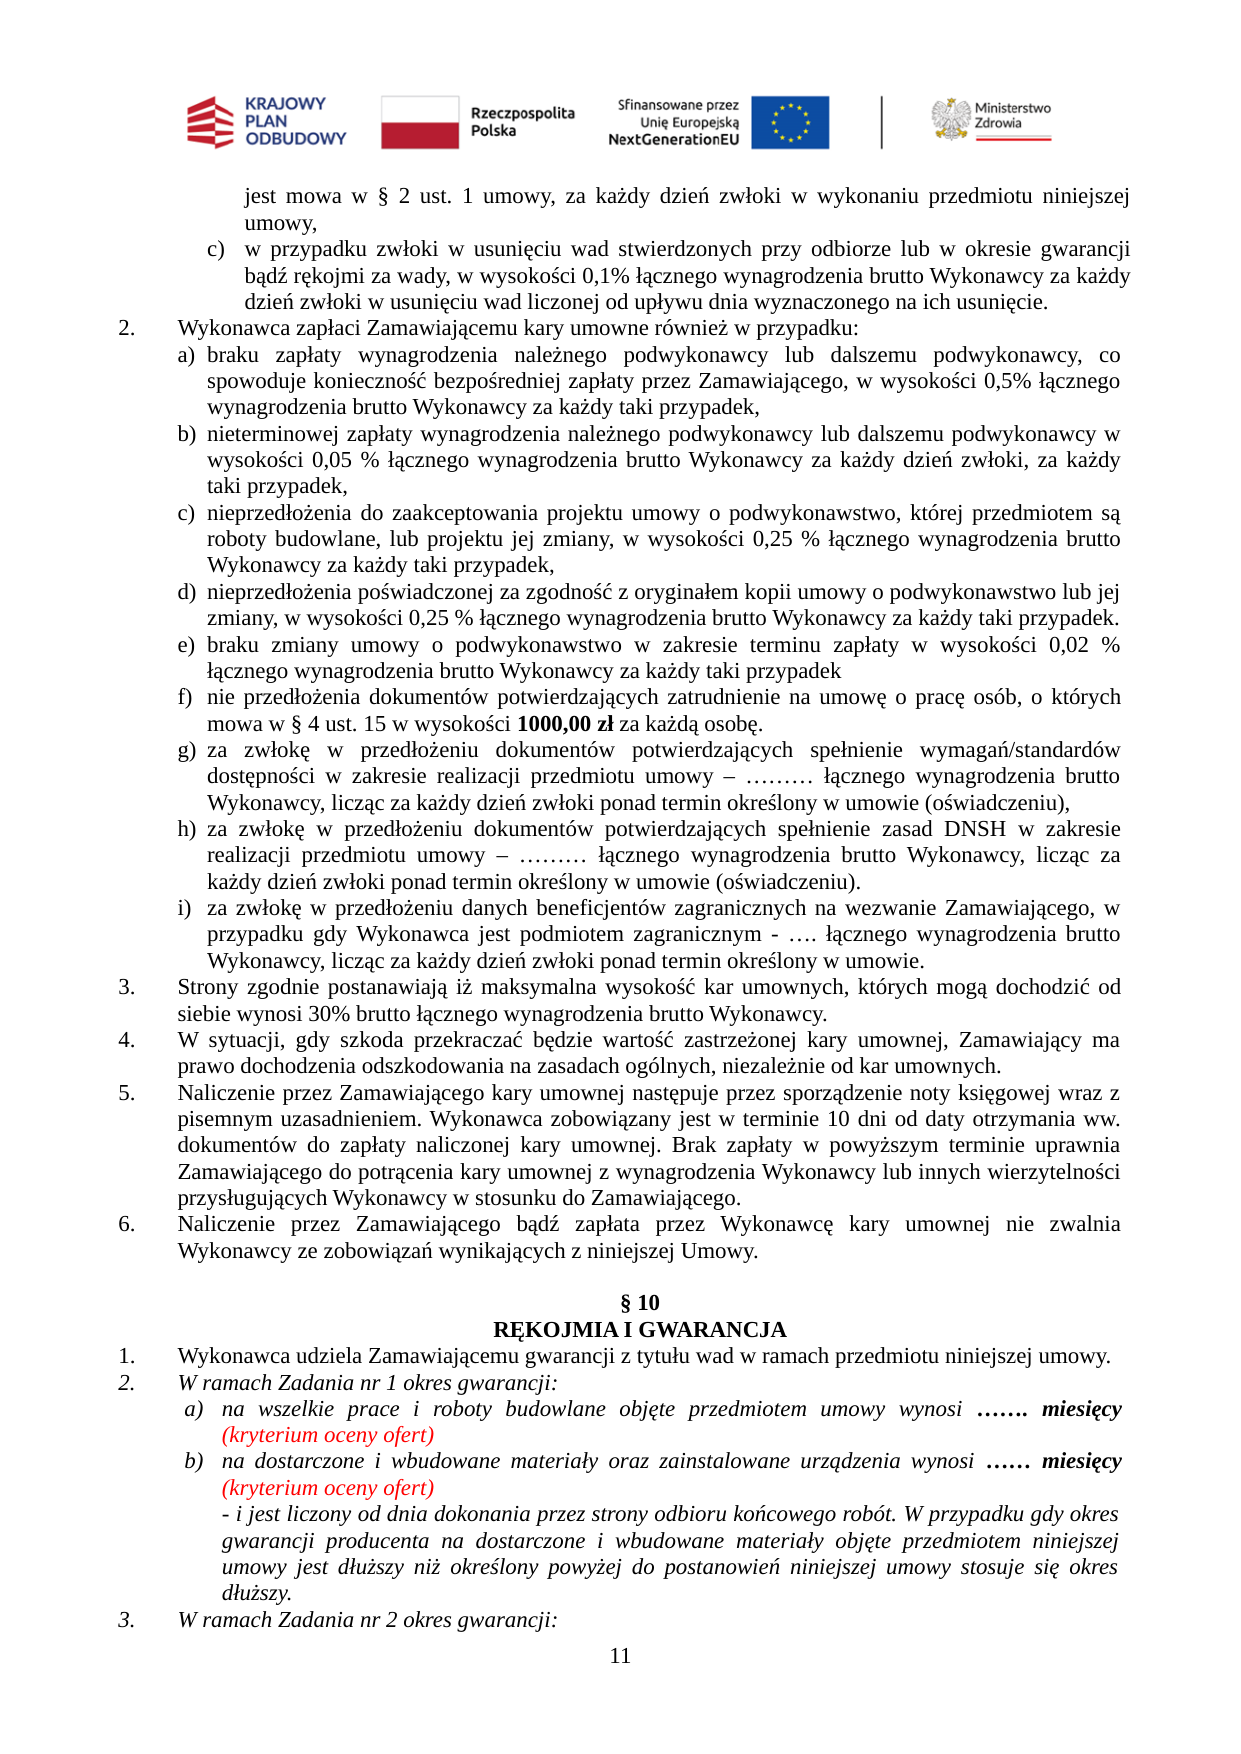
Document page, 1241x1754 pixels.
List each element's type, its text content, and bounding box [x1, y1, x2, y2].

list Wykonawca zapłaci Zamawiającemu kary umowne również w przypadku: [118, 314, 1122, 341]
text § 10 [148, 1289, 1132, 1316]
list W sytuacji, gdy szkoda przekraczać będzie wartość zastrzeżonej kary umownej, Zamawiający ma prawo dochodzenia odszkodowania na zasadach ogólnych, niezależnie od kar umownych. [118, 1026, 1122, 1079]
text RĘKOJMIA I GWARANCJA [148, 1316, 1132, 1342]
list na dostarczone i wbudowane materiały oraz zainstalowane urządzenia wynosi …… miesięcy (kryterium oceny ofert) [184, 1448, 1122, 1500]
list za zwłokę w przedłożeniu dokumentów potwierdzających spełnienie zasad DNSH w zakresie realizacji przedmiotu umowy – ……… łącznego wynagrodzenia brutto Wykonawcy, licząc za każdy dzień zwłoki ponad termin określony w umowie (oświadczeniu). [177, 815, 1122, 894]
list W ramach Zadania nr 1 okres gwarancji: [118, 1368, 1122, 1395]
list - i jest liczony od dnia dokonania przez strony odbioru końcowego robót. W przypadku gdy okres gwarancji producenta na dostarczone i wbudowane materiały objęte przedmiotem niniejszej umowy jest dłuższy niż określony powyżej do postanowień niniejszej umowy stosuje się okres dłuższy. [222, 1500, 1122, 1606]
list Wykonawca udziela Zamawiającemu gwarancji z tytułu wad w ramach przedmiotu niniejszej umowy. [118, 1342, 1122, 1368]
list Naliczenie przez Zamawiającego kary umownej następuje przez sporządzenie noty księgowej wraz z pisemnym uzasadnieniem. Wykonawca zobowiązany jest w terminie 10 dni od daty otrzymania ww. dokumentów do zapłaty naliczonej kary umownej. Brak zapłaty w powyższym terminie uprawnia Zamawiającego do potrącenia kary umownej z wynagrodzenia Wykonawcy lub innych wierzytelności przysługujących Wykonawcy w stosunku do Zamawiającego. [118, 1079, 1122, 1210]
list na wszelkie prace i roboty budowlane objęte przedmiotem umowy wynosi ……. miesięcy (kryterium oceny ofert) [184, 1395, 1122, 1448]
list nieterminowej zapłaty wynagrodzenia należnego podwykonawcy lub dalszemu podwykonawcy w wysokości 0,05 % łącznego wynagrodzenia brutto Wykonawcy za każdy dzień zwłoki, za każdy taki przypadek, [177, 420, 1122, 499]
list Naliczenie przez Zamawiającego bądź zapłata przez Wykonawcę kary umownej nie zwalnia Wykonawcy ze zobowiązań wynikających z niniejszej Umowy. [118, 1210, 1122, 1263]
list nieprzedłożenia do zaakceptowania projektu umowy o podwykonawstwo, której przedmiotem są roboty budowlane, lub projektu jej zmiany, w wysokości 0,25 % łącznego wynagrodzenia brutto Wykonawcy za każdy taki przypadek, [177, 499, 1122, 578]
list za zwłokę w przedłożeniu dokumentów potwierdzających spełnienie wymagań/standardów dostępności w zakresie realizacji przedmiotu umowy – ……… łącznego wynagrodzenia brutto Wykonawcy, licząc za każdy dzień zwłoki ponad termin określony w umowie (oświadczeniu), [177, 736, 1122, 815]
list nie przedłożenia dokumentów potwierdzających zatrudnienie na umowę o pracę osób, o których mowa w § 4 ust. 15 w wysokości 1000,00 zł za każdą osobę. [177, 683, 1122, 736]
list braku zmiany umowy o podwykonawstwo w zakresie terminu zapłaty w wysokości 0,02 % łącznego wynagrodzenia brutto Wykonawcy za każdy taki przypadek [177, 631, 1122, 683]
list za zwłokę w przedłożeniu danych beneficjentów zagranicznych na wezwanie Zamawiającego, w przypadku gdy Wykonawca jest podmiotem zagranicznym - …. łącznego wynagrodzenia brutto Wykonawcy, licząc za każdy dzień zwłoki ponad termin określony w umowie. [177, 894, 1122, 973]
list w przypadku zwłoki w usunięciu wad stwierdzonych przy odbiorze lub w okresie gwarancji bądź rękojmi za wady, w wysokości 0,1% łącznego wynagrodzenia brutto Wykonawcy za każdy dzień zwłoki w usunięciu wad liczonej od upływu dnia wyznaczonego na ich usunięcie. [207, 235, 1132, 314]
picture [130, 59, 1110, 183]
list nieprzedłożenia poświadczonej za zgodność z oryginałem kopii umowy o podwykonawstwo lub jej zmiany, w wysokości 0,25 % łącznego wynagrodzenia brutto Wykonawcy za każdy taki przypadek. [177, 578, 1122, 631]
list Strony zgodnie postanawiają iż maksymalna wysokość kar umownych, których mogą dochodzić od siebie wynosi 30% brutto łącznego wynagrodzenia brutto Wykonawcy. [118, 973, 1122, 1026]
list braku zapłaty wynagrodzenia należnego podwykonawcy lub dalszemu podwykonawcy, co spowoduje konieczność bezpośredniej zapłaty przez Zamawiającego, w wysokości 0,5% łącznego wynagrodzenia brutto Wykonawcy za każdy taki przypadek, [177, 341, 1122, 420]
list W ramach Zadania nr 2 okres gwarancji: [118, 1606, 1122, 1632]
